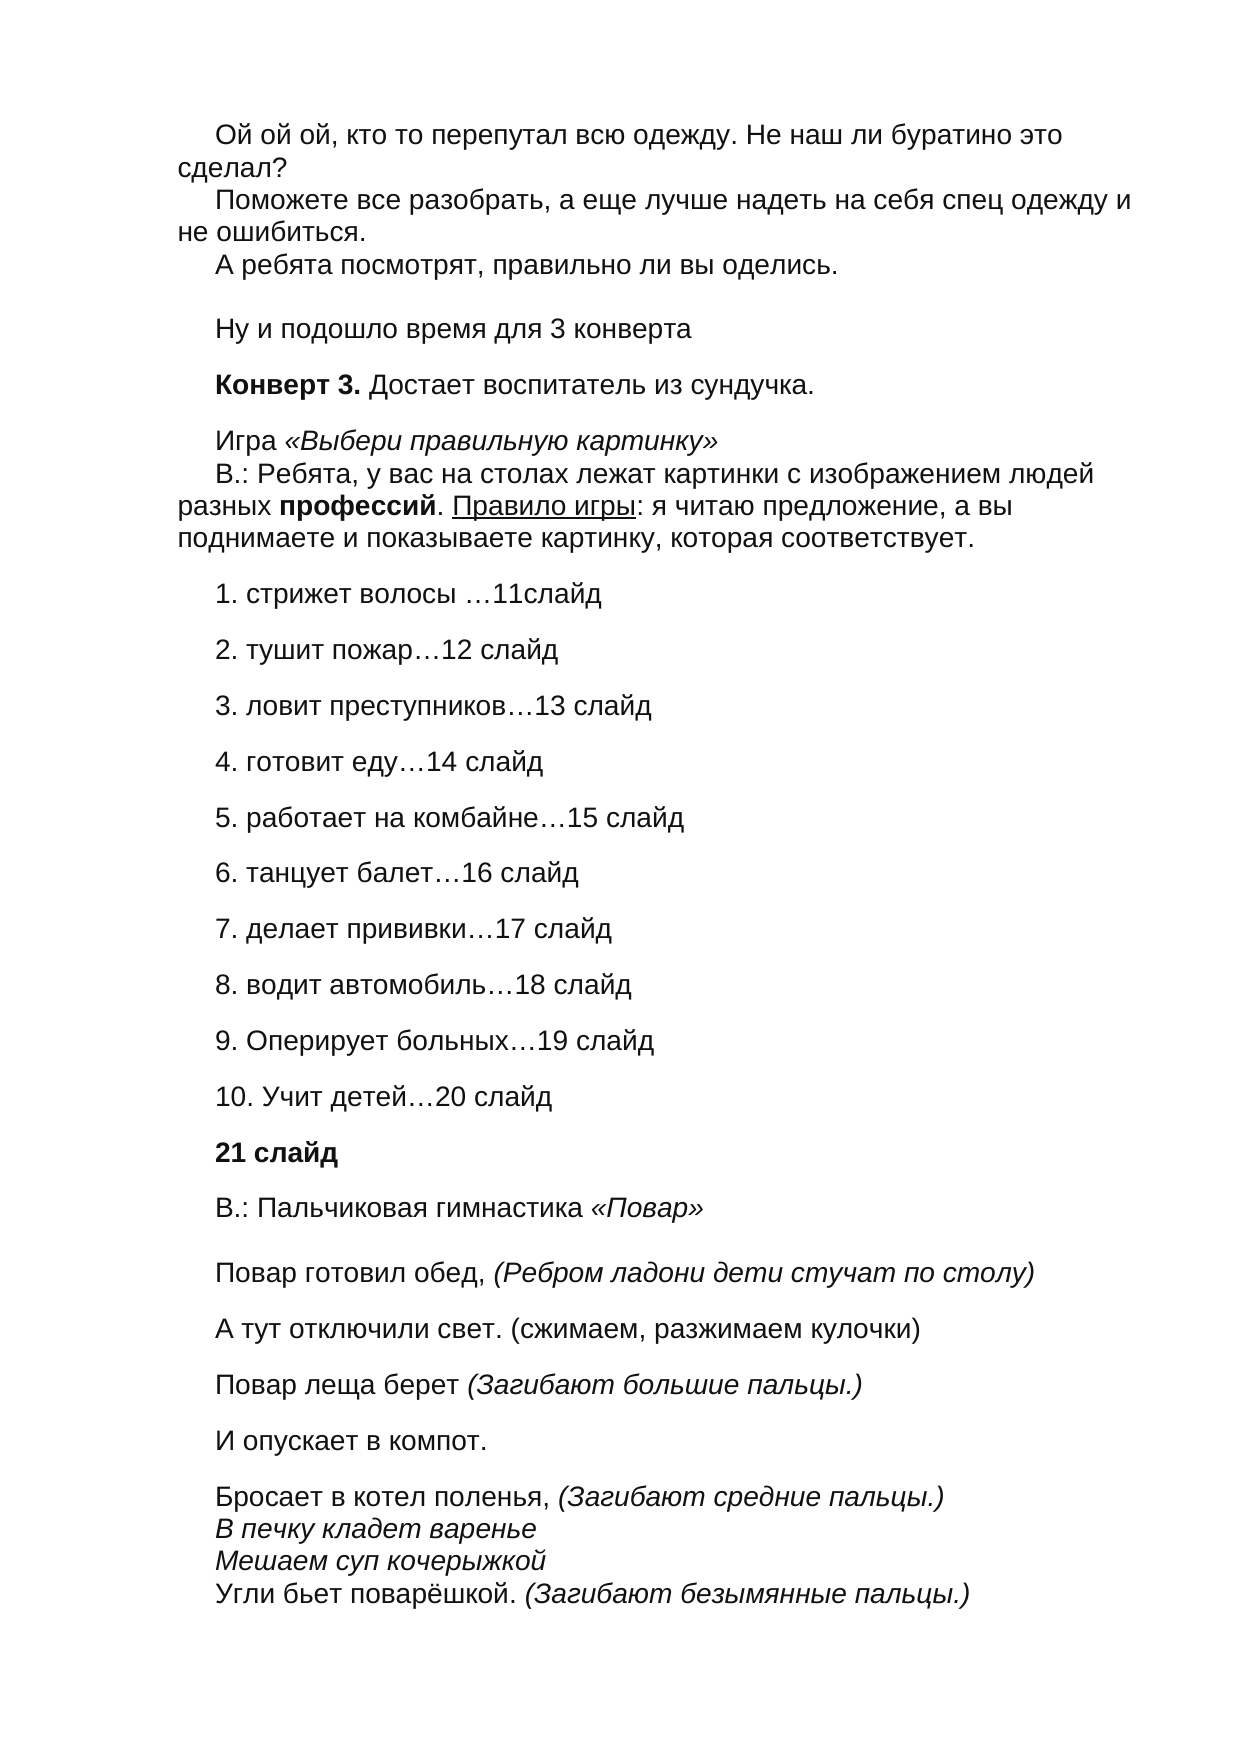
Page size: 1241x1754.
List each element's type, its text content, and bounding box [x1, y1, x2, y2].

text 21 слайд [177, 1136, 1152, 1168]
text 10. Учит детей…20 слайд [177, 1080, 1152, 1112]
text 3. ловит преступников…13 слайд [177, 689, 1152, 721]
text Ну и подошло время для 3 конверта [177, 312, 1152, 345]
text Конверт 3. Достает воспитатель из сундучка. [177, 368, 1152, 401]
text Ой ой ой, кто то перепутал всю одежду. Не наш ли буратино это сделал? [177, 118, 1152, 183]
text Повар леща берет (Загибают большие пальцы.) [177, 1368, 1152, 1400]
text 1. стрижет волосы …11слайд [177, 577, 1152, 609]
text Поможете все разобрать, а еще лучше надеть на себя спец одежду и не ошибиться. [177, 183, 1152, 248]
text Игра «Выбери правильную картинку» [177, 424, 1152, 457]
text 4. готовит еду…14 слайд [177, 745, 1152, 777]
text Повар готовил обед, (Ребром ладони дети стучат по столу) [177, 1256, 1152, 1288]
text 9. Оперирует больных…19 слайд [177, 1024, 1152, 1056]
text 5. работает на комбайне…15 слайд [177, 801, 1152, 833]
text 7. делает прививки…17 слайд [177, 912, 1152, 944]
text В печку кладет варенье [177, 1512, 1152, 1544]
text 2. тушит пожар…12 слайд [177, 633, 1152, 665]
text Угли бьет поварёшкой. (Загибают безымянные пальцы.) [177, 1577, 1152, 1609]
text А тут отключили свет. (сжимаем, разжимаем кулочки) [177, 1312, 1152, 1344]
text В.: Пальчиковая гимнастика «Повар» [177, 1191, 1152, 1224]
text В.: Ребята, у вас на столах лежат картинки с изображением людей разных профессий. Правило игры: я читаю предложение, а вы поднимаете и показываете картинку, которая соответствует. [177, 457, 1152, 554]
text Бросает в котел поленья, (Загибают средние пальцы.) [177, 1479, 1152, 1512]
text 6. танцует балет…16 слайд [177, 856, 1152, 889]
text И опускает в компот. [177, 1424, 1152, 1456]
text 8. водит автомобиль…18 слайд [177, 968, 1152, 1000]
text Мешаем суп кочерыжкой [177, 1544, 1152, 1577]
text А ребята посмотрят, правильно ли вы оделись. [177, 248, 1152, 280]
